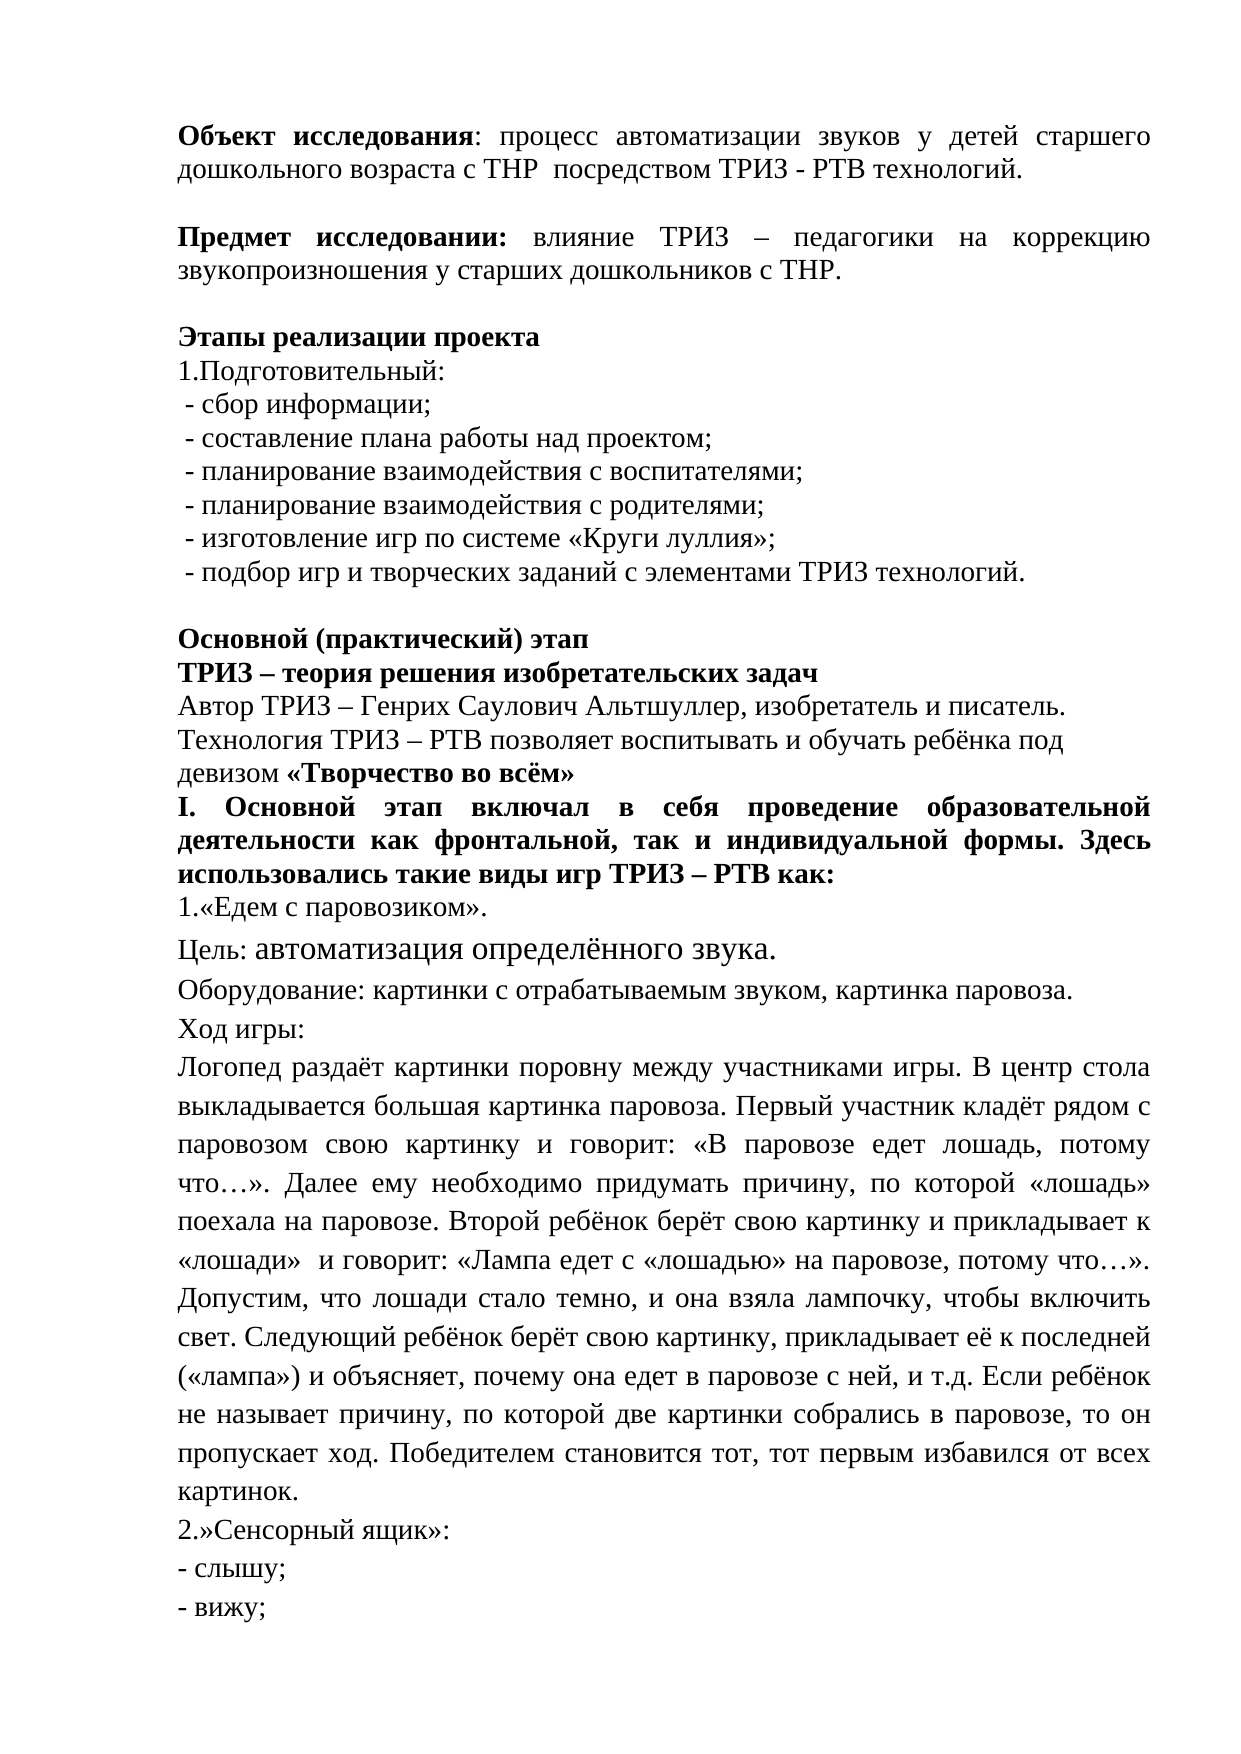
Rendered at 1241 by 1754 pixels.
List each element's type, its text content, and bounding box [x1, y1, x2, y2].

text Объект исследования: процесс автоматизации звуков у детей старшего дошкольного возраста с ТНР посредством ТРИЗ - РТВ технологий. [177, 118, 1152, 185]
text Ход игры: [177, 1011, 1152, 1044]
text Предмет исследовании: влияние ТРИЗ – педагогики на коррекцию звукопроизношения у старших дошкольников с ТНР. [177, 219, 1152, 286]
text Основной (практический) этап ТРИЗ – теория решения изобретательских задач Автор ТРИЗ – Генрих Саулович Альтшуллер, изобретатель и писатель. Технология ТРИЗ – РТВ позволяет воспитывать и обучать ребёнка под девизом «Творчество во всём» [177, 621, 1152, 789]
text Цель: автоматизация определённого звука. [177, 928, 1152, 966]
text 2.»Сенсорный ящик»: [177, 1512, 1152, 1545]
text Логопед раздаёт картинки поровну между участниками игры. В центр стола выкладывается большая картинка паровоза. Первый участник кладёт рядом с паровозом свою картинку и говорит: «В паровозе едет лошадь, потому что…». Далее ему необходимо придумать причину, по которой «лошадь» поехала на паровозе. Второй ребёнок берёт свою картинку и прикладывает к «лошади» и говорит: «Лампа едет с «лошадью» на паровозе, потому что…». Допустим, что лошади стало темно, и она взяла лампочку, чтобы включить свет. Следующий ребёнок берёт свою картинку, прикладывает её к последней («лампа») и объясняет, почему она едет в паровозе с ней, и т.д. Если ребёнок не называет причину, по которой две картинки собрались в паровозе, то он пропускает ход. Победителем становится тот, тот первым избавился от всех картинок. [177, 1049, 1152, 1507]
text Оборудование: картинки с отрабатываемым звуком, картинка паровоза. [177, 972, 1152, 1006]
text Этапы реализации проекта 1.Подготовительный: - сбор информации; - составление плана работы над проектом; - планирование взаимодействия с воспитателями; - планирование взаимодействия с родителями; - изготовление игр по системе «Круги луллия»; - подбор игр и творческих заданий с элементами ТРИЗ технологий. [177, 319, 1152, 588]
text 1.«Едем с паровозиком». [177, 889, 1152, 923]
text I. Основной этап включал в себя проведение образовательной деятельности как фронтальной, так и индивидуальной формы. Здесь использовались такие виды игр ТРИЗ – РТВ как: [177, 789, 1152, 889]
text - слышу; [177, 1550, 1152, 1584]
text - вижу; [177, 1589, 1152, 1622]
